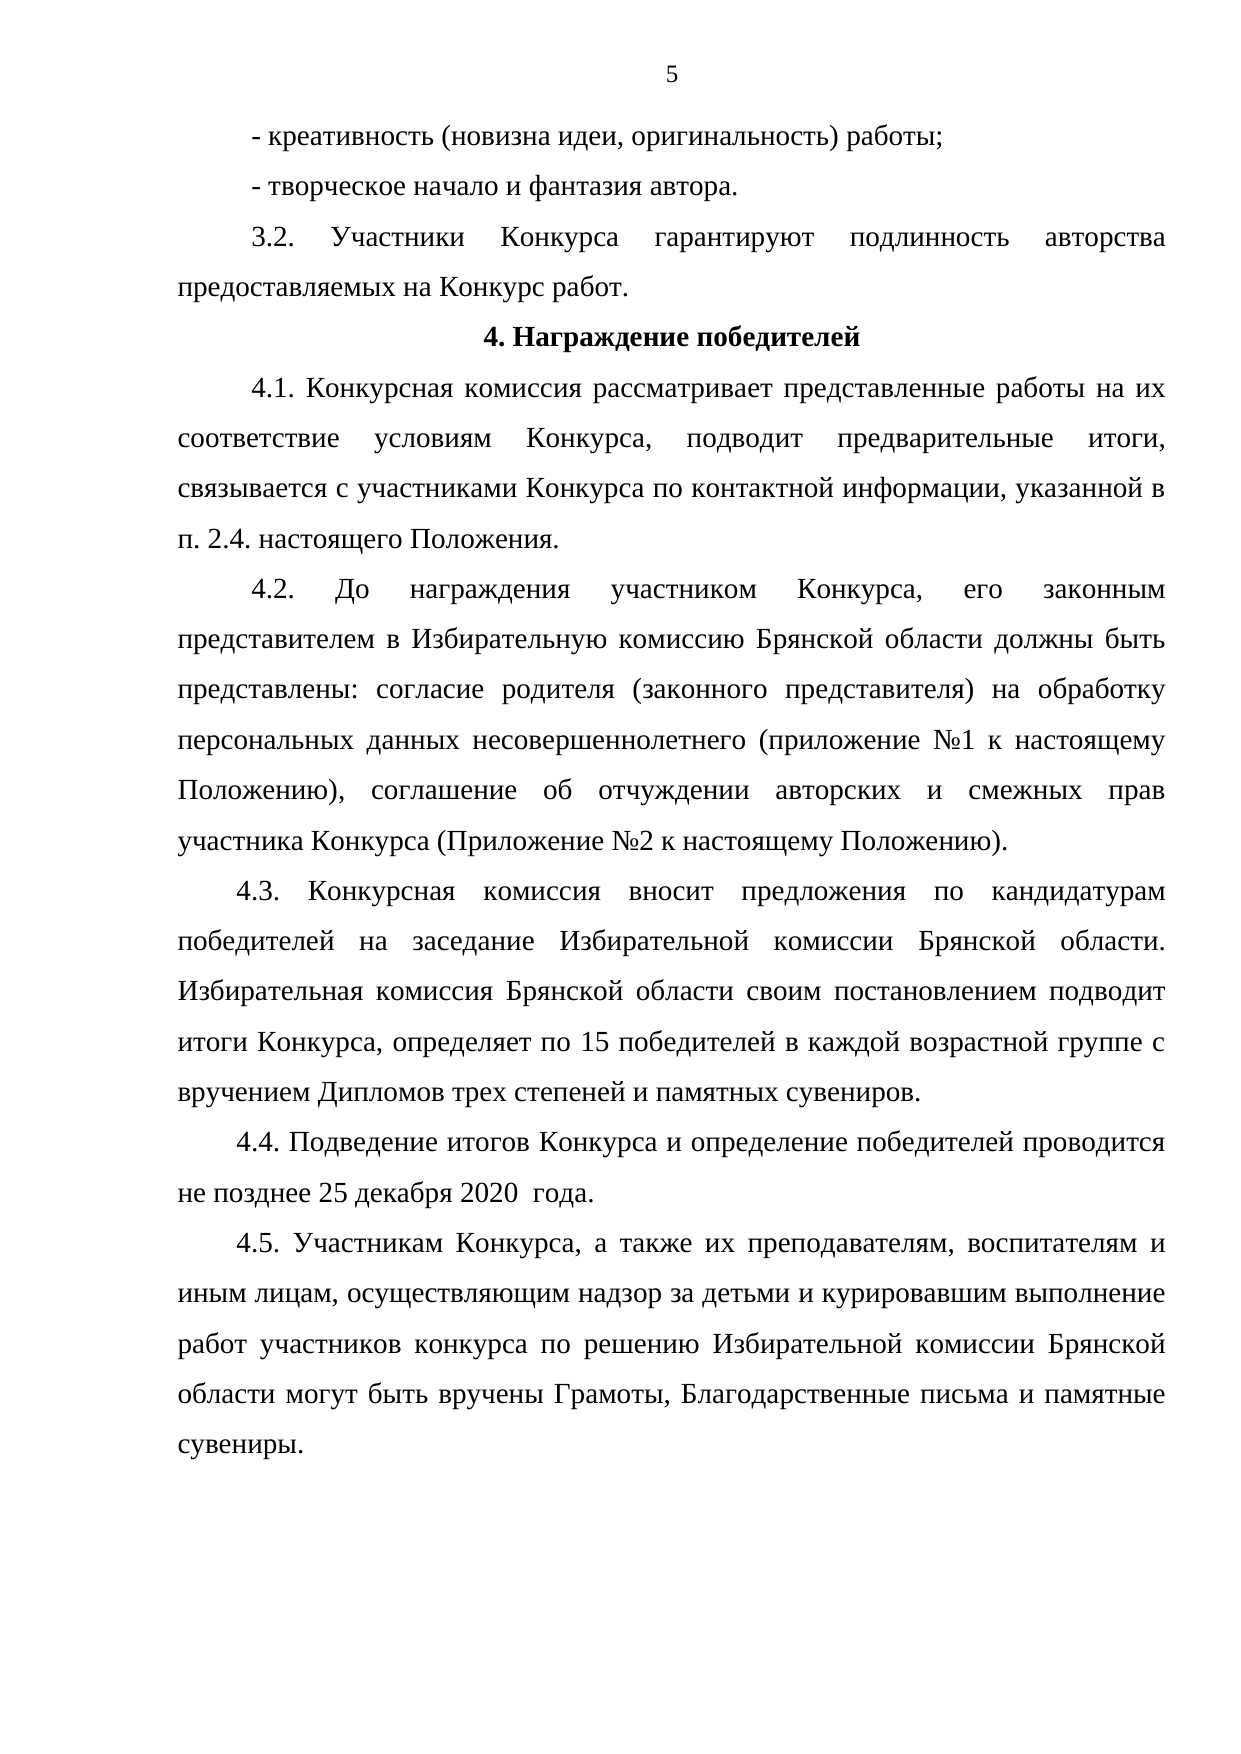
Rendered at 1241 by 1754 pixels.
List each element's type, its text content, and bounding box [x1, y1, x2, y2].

text 4. Награждение победителей [177, 319, 1166, 353]
text 4.1. Конкурсная комиссия рассматривает представленные работы на их соответствие условиям Конкурса, подводит предварительные итоги, связывается с участниками Конкурса по контактной информации, указанной в п. 2.4. настоящего Положения. [177, 370, 1166, 554]
text - творческое начало и фантазия автора. [177, 168, 1166, 202]
text - креативность (новизна идеи, оригинальность) работы; [177, 118, 1166, 152]
text 4.5. Участникам Конкурса, а также их преподавателям, воспитателям и иным лицам, осуществляющим надзор за детьми и курировавшим выполнение работ участников конкурса по решению Избирательной комиссии Брянской области могут быть вручены Грамоты, Благодарственные письма и памятные сувениры. [177, 1225, 1166, 1460]
text 4.2. До награждения участником Конкурса, его законным представителем в Избирательную комиссию Брянской области должны быть представлены: согласие родителя (законного представителя) на обработку персональных данных несовершеннолетнего (приложение №1 к настоящему Положению), соглашение об отчуждении авторских и смежных прав участника Конкурса (Приложение №2 к настоящему Положению). [177, 571, 1166, 856]
text 3.2. Участники Конкурса гарантируют подлинность авторства предоставляемых на Конкурс работ. [177, 219, 1166, 303]
text 4.3. Конкурсная комиссия вносит предложения по кандидатурам победителей на заседание Избирательной комиссии Брянской области. Избирательная комиссия Брянской области своим постановлением подводит итоги Конкурса, определяет по 15 победителей в каждой возрастной группе с вручением Дипломов трех степеней и памятных сувениров. [177, 873, 1166, 1108]
text 4.4. Подведение итогов Конкурса и определение победителей проводится не позднее 25 декабря 2020 года. [177, 1124, 1166, 1208]
